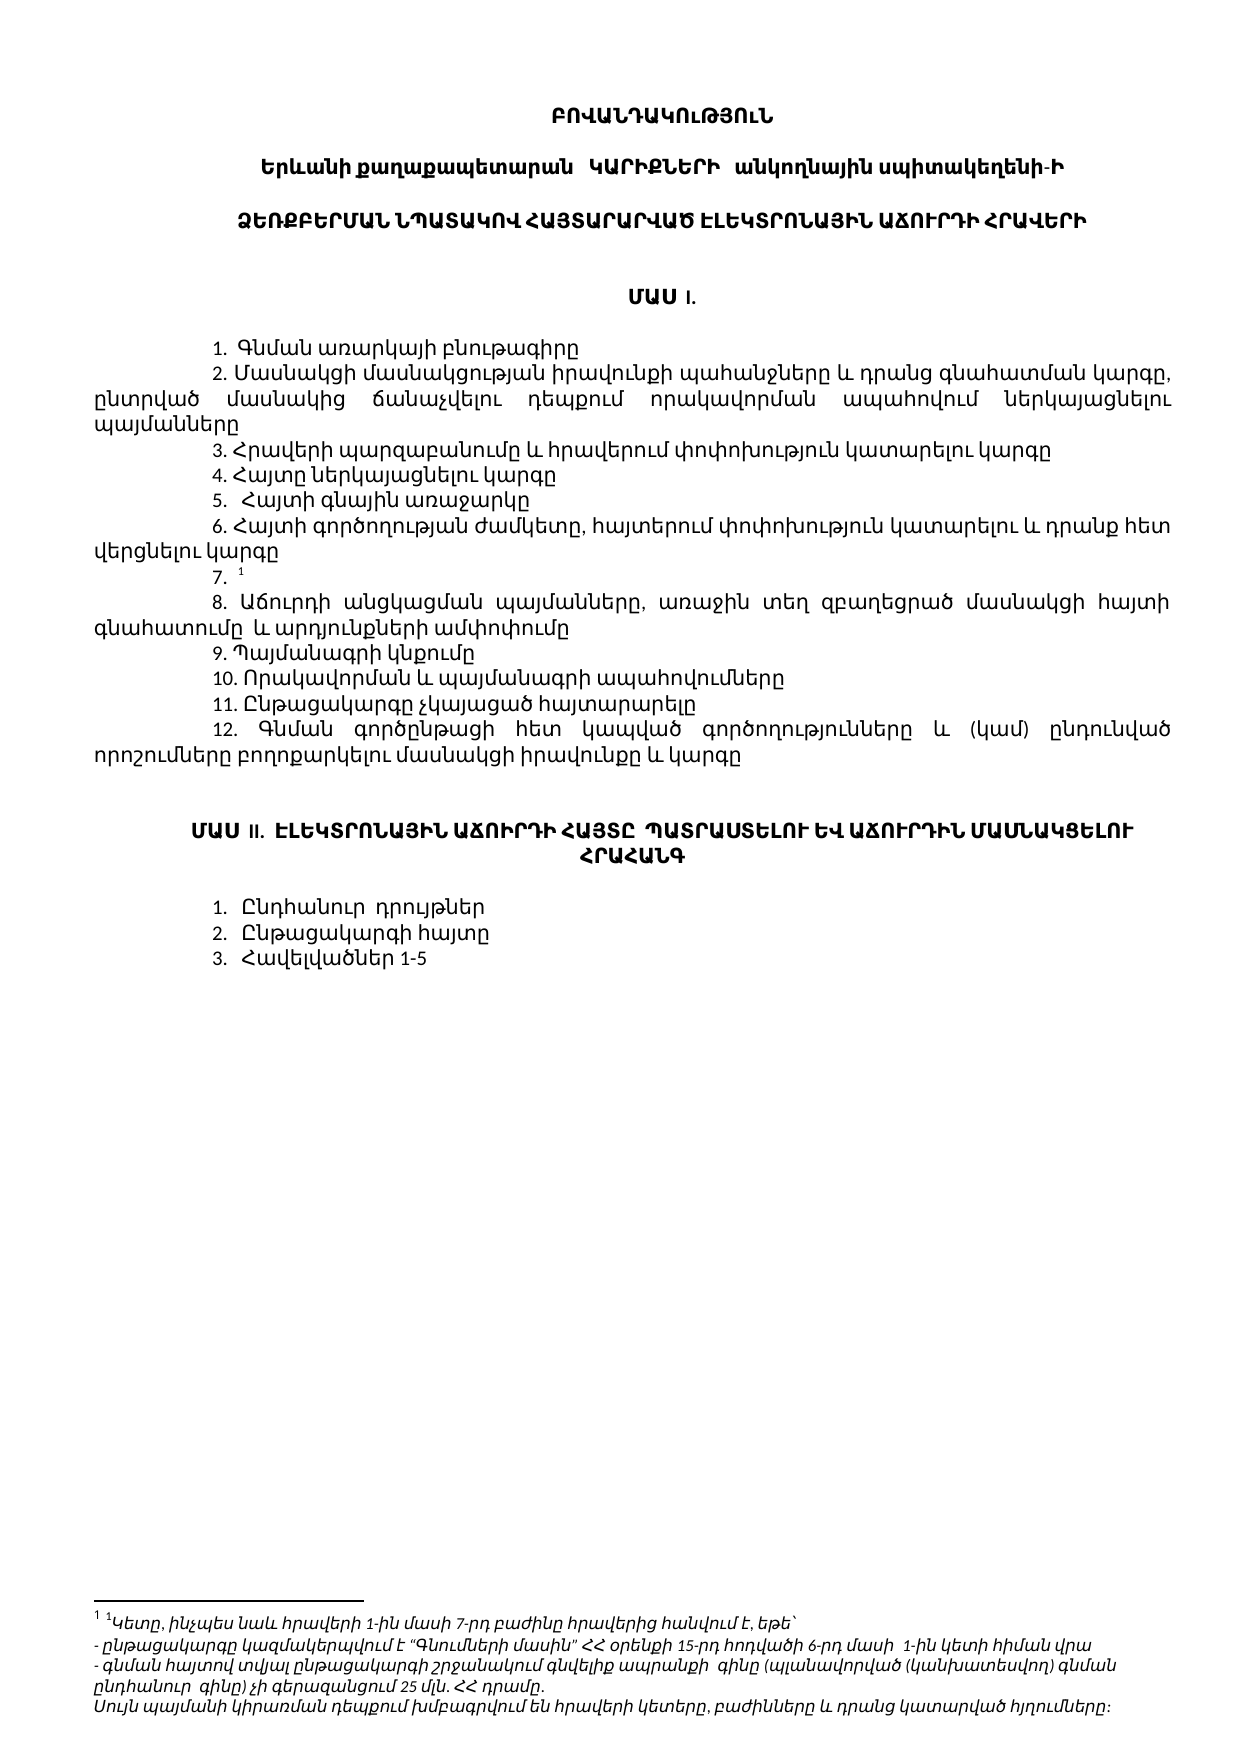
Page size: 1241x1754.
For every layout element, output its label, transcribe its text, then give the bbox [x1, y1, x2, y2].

text ԲՈՎԱՆԴԱԿՈւԹՅՈւՆ [94, 103, 1171, 128]
text 7. 1 [94, 564, 1171, 589]
text ՄԱՍ I. [94, 284, 1171, 310]
text ՁԵՌՔԲԵՐՄԱՆ ՆՊԱՏԱԿՈՎ ՀԱՅՏԱՐԱՐՎԱԾ ԷԼԵԿՏՐՈՆԱՅԻՆ ԱՃՈՒՐԴԻ ՀՐԱՎԵՐԻ [94, 208, 1171, 233]
text 6. Հայտի գործողության ժամկետը, հայտերում փոփոխություն կատարելու և դրանք հետ վերցնելու կարգը [94, 513, 1171, 564]
text 12. Գնման գործընթացի հետ կապված գործողությունները և (կամ) ընդունված որոշումները բողոքարկելու մասնակցի իրավունքը և կարգը [94, 716, 1171, 767]
text 8. Աճուրդի անցկացման պայմանները, առաջին տեղ զբաղեցրած մասնակցի հայտի գնահատումը և արդյունքների ամփոփումը [94, 589, 1171, 640]
text 10. Որակավորման և պայմանագրի ապահովումները [94, 666, 1171, 691]
text 11. Ընթացակարգը չկայացած հայտարարելը [94, 691, 1171, 716]
text 1. Գնման առարկայի բնութագիրը [94, 335, 1171, 361]
text 5. Հայտի գնային առաջարկը [94, 488, 1171, 513]
text ՄԱՍ II. ԷԼԵԿՏՐՈՆԱՅԻՆ ԱՃՈԻՐԴԻ ՀԱՅՏԸ ՊԱՏՐԱՍՏԵԼՈՒ ԵՎ ԱՃՈՒՐԴԻՆ ՄԱՍՆԱԿՑԵԼՈՒ ՀՐԱՀԱՆԳ [94, 818, 1171, 869]
text Երևանի քաղաքապետարան ԿԱՐԻՔՆԵՐԻ անկողնային սպիտակեղենի-Ի [94, 154, 1171, 179]
text 3. Հավելվածներ 1-5 [94, 945, 1171, 971]
text 2. Ընթացակարգի հայտը [94, 920, 1171, 945]
text 9. Պայմանագրի կնքումը [94, 640, 1171, 666]
text 4. Հայտը ներկայացնելու կարգը [94, 462, 1171, 488]
text 1. Ընդհանուր դրույթներ [94, 894, 1171, 920]
text 3. Հրավերի պարզաբանումը և հրավերում փոփոխություն կատարելու կարգը [94, 437, 1171, 462]
text 2. Մասնակցի մասնակցության իրավունքի պահանջները և դրանց գնահատման կարգը, ընտրված մասնակից ճանաչվելու դեպքում որակավորման ապահովում ներկայացնելու պայմանները [94, 361, 1171, 437]
